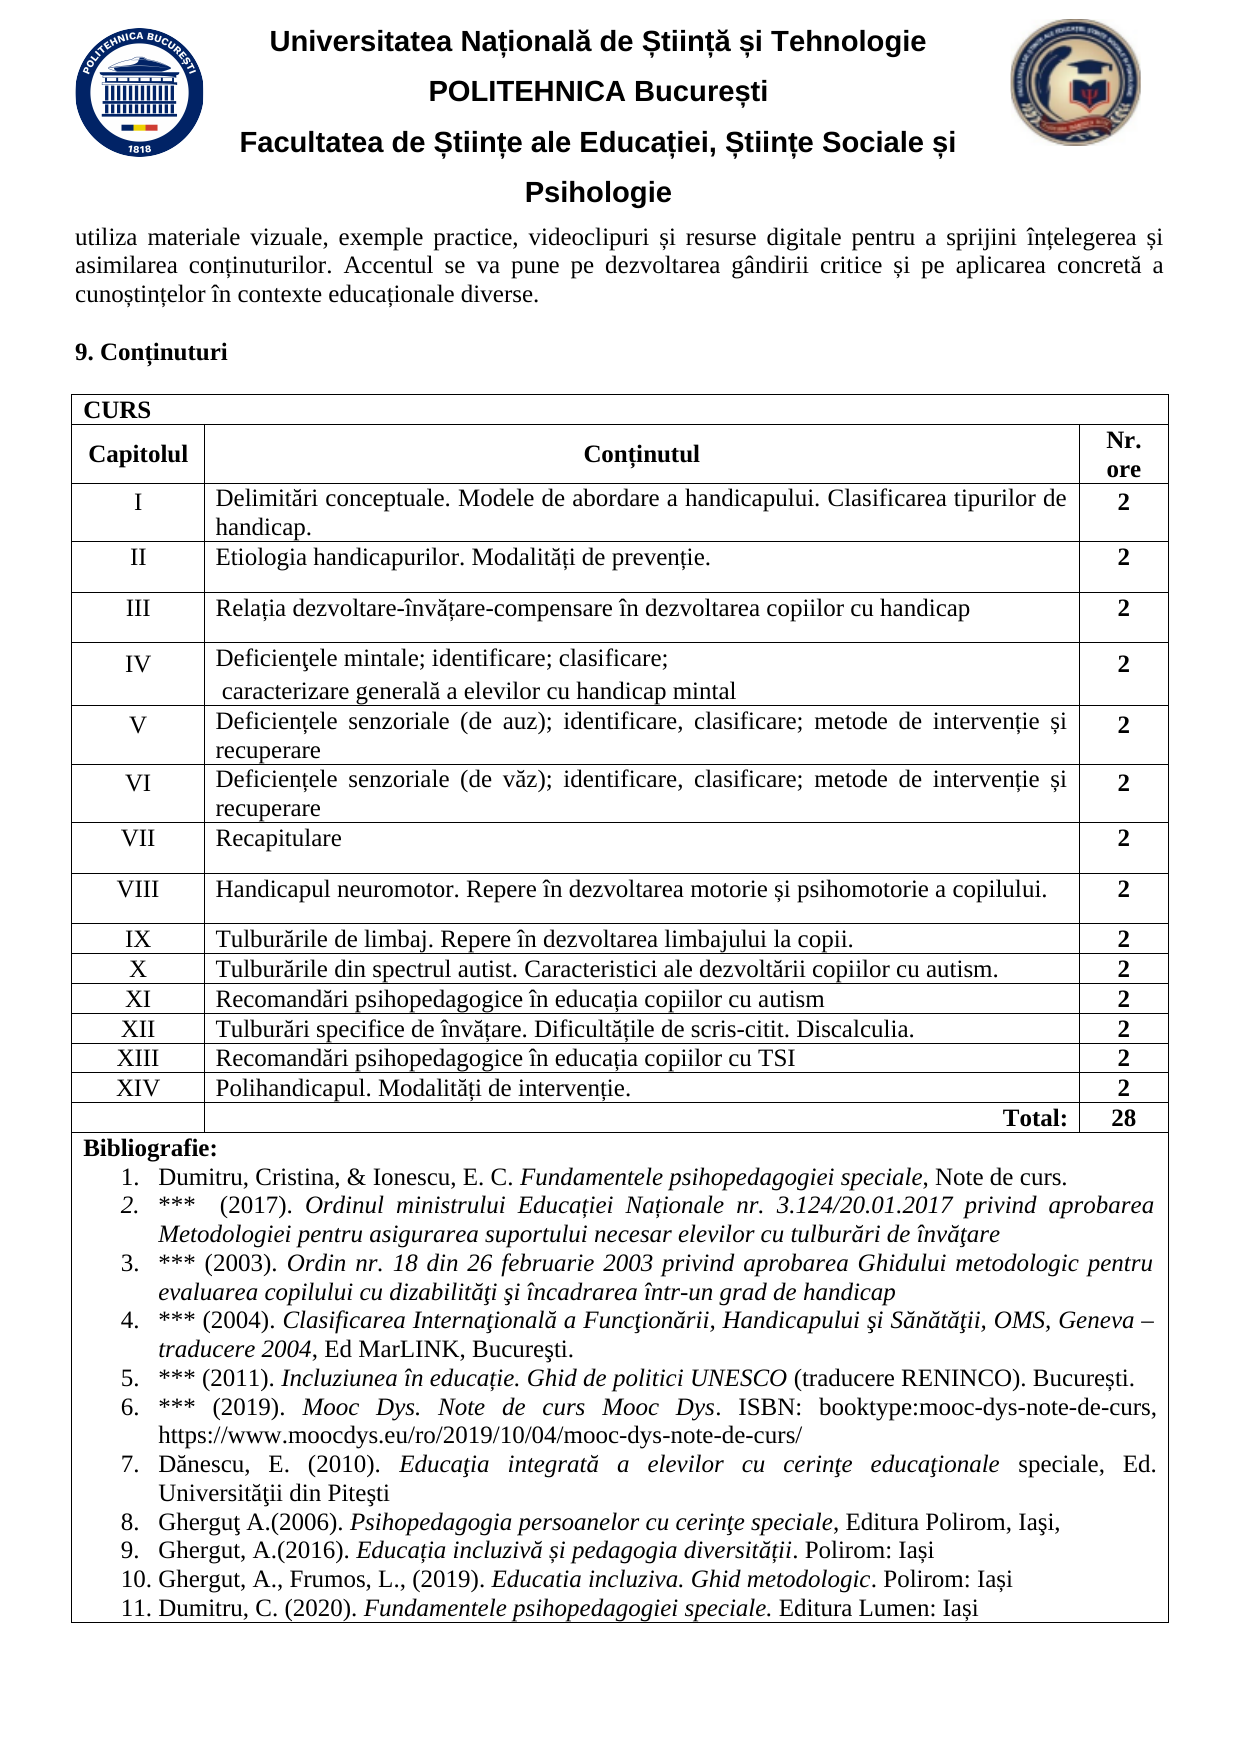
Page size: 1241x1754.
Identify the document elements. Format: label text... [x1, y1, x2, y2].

table_cell Relația dezvoltare-învățare-compensare în dezvoltarea copiilor cu handicap [205, 593, 1079, 642]
table_cell 2 [1080, 1044, 1168, 1072]
picture [1010, 19, 1141, 146]
table_cell VI [72, 765, 204, 822]
table_cell Deficiențele senzoriale (de auz); identificare, clasificare; metode de intervenție și recuperare [205, 706, 1079, 763]
table_cell IV [72, 643, 204, 705]
table_cell XI [72, 984, 204, 1013]
table_header CURS [72, 395, 1168, 424]
table_cell Delimitări conceptuale. Modele de abordare a handicapului. Clasificarea tipurilor de handicap. [205, 484, 1079, 541]
table_cell Handicapul neuromotor. Repere în dezvoltarea motorie și psihomotorie a copilului. [205, 874, 1079, 923]
picture [75, 28, 204, 112]
table_cell III [72, 593, 204, 642]
table_cell Etiologia handicapurilor. Modalități de prevenție. [205, 542, 1079, 592]
table_cell XIII [72, 1044, 204, 1072]
table_cell 2 [1080, 924, 1168, 953]
table_cell Tulburările de limbaj. Repere în dezvoltarea limbajului la copii. [205, 924, 1079, 953]
table_cell Deficienţele mintale; identificare; clasificare; caracterizare generală a elevilor cu handicap mintal [205, 643, 1079, 705]
table_cell 2 [1080, 1014, 1168, 1042]
table_cell [72, 1103, 204, 1132]
table_cell Capitolul [72, 425, 204, 482]
table_cell 2 [1080, 765, 1168, 822]
table_cell Polihandicapul. Modalități de intervenție. [205, 1073, 1079, 1102]
table_cell V [72, 706, 204, 763]
table_cell 2 [1080, 954, 1168, 983]
table_cell 2 [1080, 593, 1168, 642]
table_cell 2 [1080, 874, 1168, 923]
table_cell VII [72, 823, 204, 873]
table_cell IX [72, 924, 204, 953]
table_cell 28 [1080, 1103, 1168, 1132]
table_cell Nr. ore [1080, 425, 1168, 482]
table_cell Deficiențele senzoriale (de văz); identificare, clasificare; metode de intervenție și recuperare [205, 765, 1079, 822]
table_cell 2 [1080, 643, 1168, 705]
table_cell Conținutul [205, 425, 1079, 482]
table_cell 2 [1080, 706, 1168, 763]
table_cell 2 [1080, 823, 1168, 873]
table_cell II [72, 542, 204, 592]
table_cell XIV [72, 1073, 204, 1102]
table_cell Tulburările din spectrul autist. Caracteristici ale dezvoltării copiilor cu autism. [205, 954, 1079, 983]
table_cell Total: [205, 1103, 1079, 1132]
table_cell Tulburări specifice de învățare. Dificultățile de scris-citit. Discalculia. [205, 1014, 1079, 1042]
table_cell 2 [1080, 542, 1168, 592]
table_cell Recomandări psihopedagogice în educația copiilor cu autism [205, 984, 1079, 1013]
table_cell 2 [1080, 484, 1168, 541]
text 9. Conținuturi [75, 337, 1165, 365]
table_cell Recomandări psihopedagogice în educația copiilor cu TSI [205, 1044, 1079, 1072]
table_cell I [72, 484, 204, 541]
table_cell XII [72, 1014, 204, 1042]
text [75, 112, 1165, 308]
table_cell VIII [72, 874, 204, 923]
table_cell Recapitulare [205, 823, 1079, 873]
table_cell X [72, 954, 204, 983]
table_cell 2 [1080, 1073, 1168, 1102]
table_cell 2 [1080, 984, 1168, 1013]
